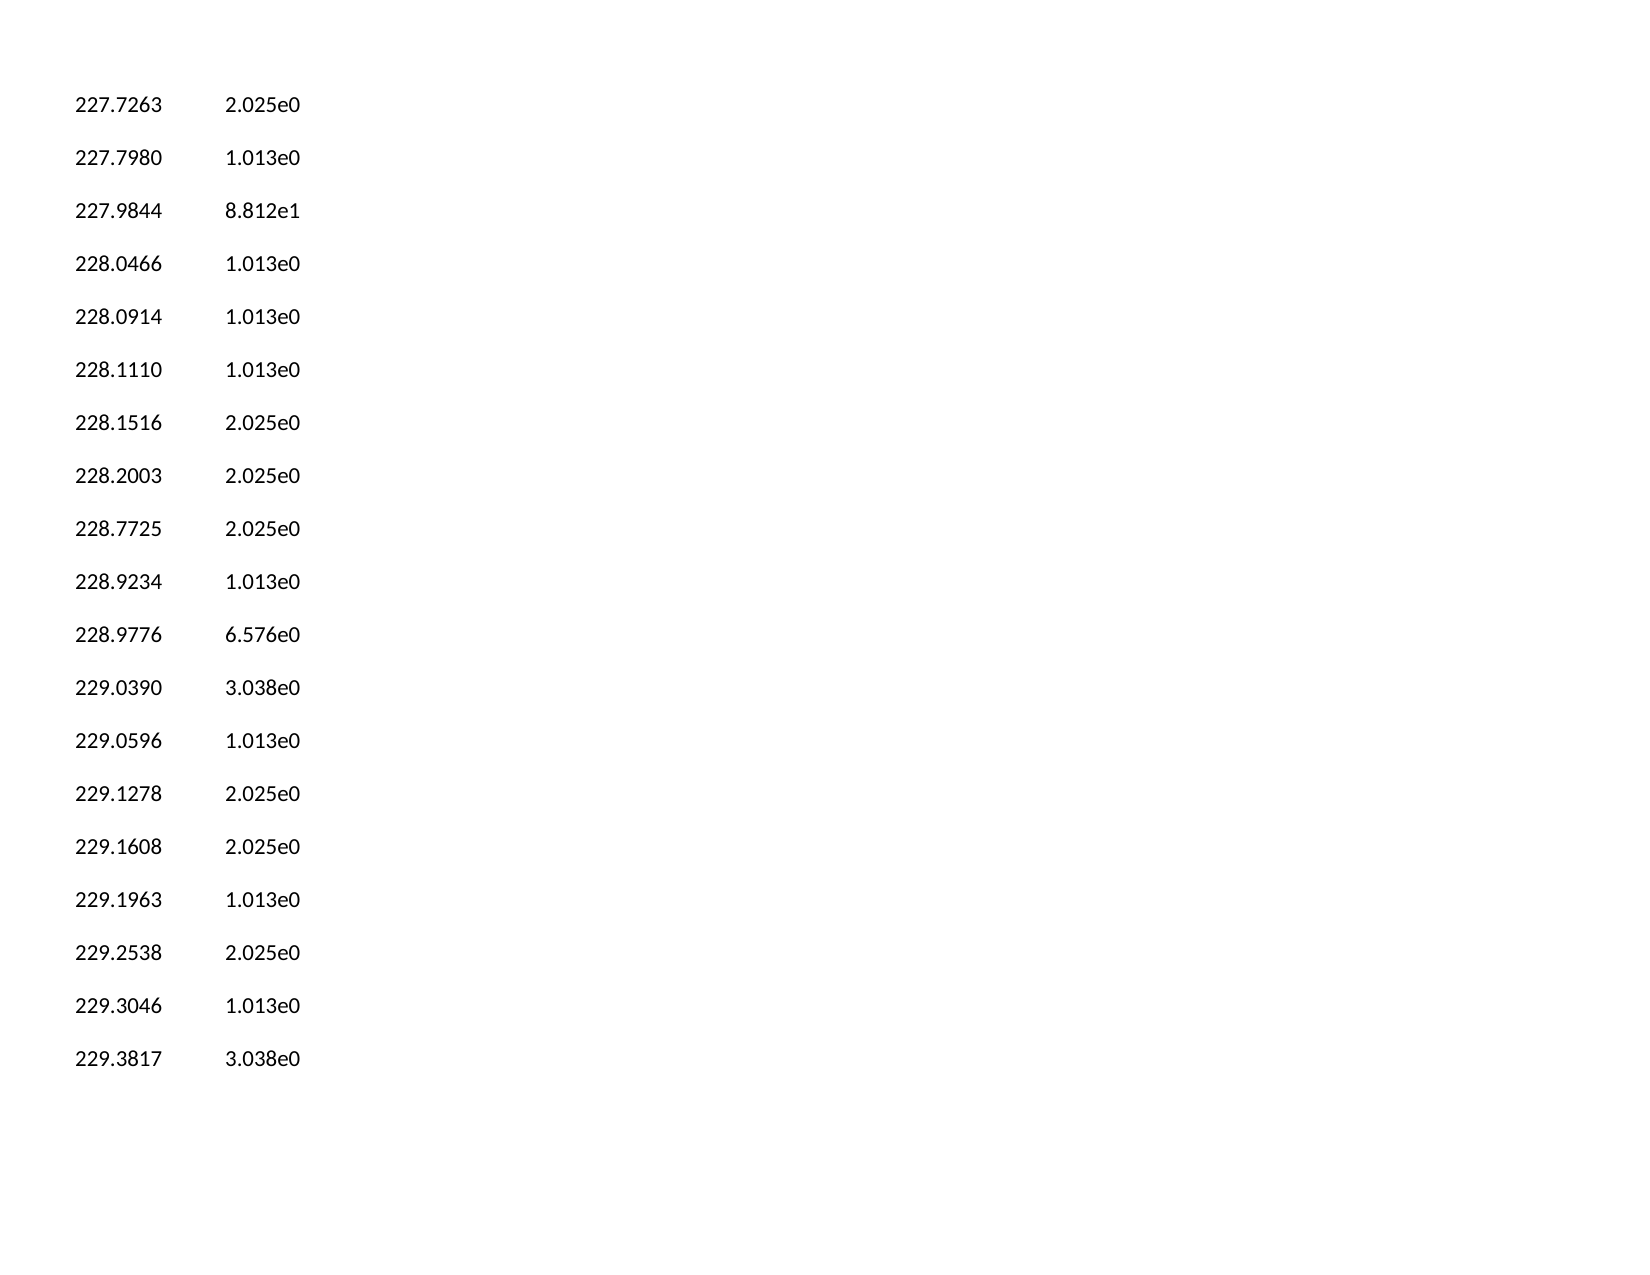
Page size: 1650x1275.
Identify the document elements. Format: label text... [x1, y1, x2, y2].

text 229.2538 2.025e0 [75, 938, 1563, 966]
text 228.0466 1.013e0 [75, 249, 1563, 277]
text 228.9234 1.013e0 [75, 567, 1563, 595]
text 228.9776 6.576e0 [75, 620, 1563, 648]
text 229.3817 3.038e0 [75, 1044, 1563, 1072]
text 229.1278 2.025e0 [75, 779, 1563, 807]
text 229.1608 2.025e0 [75, 832, 1563, 860]
text 229.0596 1.013e0 [75, 726, 1563, 754]
text 228.0914 1.013e0 [75, 302, 1563, 330]
text 227.9844 8.812e1 [75, 196, 1563, 224]
text 227.7980 1.013e0 [75, 143, 1563, 171]
text 228.7725 2.025e0 [75, 514, 1563, 542]
text 229.3046 1.013e0 [75, 991, 1563, 1019]
text 229.0390 3.038e0 [75, 673, 1563, 701]
text 227.7263 2.025e0 [75, 90, 1563, 118]
text 228.1110 1.013e0 [75, 355, 1563, 383]
text 229.1963 1.013e0 [75, 885, 1563, 913]
text 228.2003 2.025e0 [75, 461, 1563, 489]
text 228.1516 2.025e0 [75, 408, 1563, 436]
